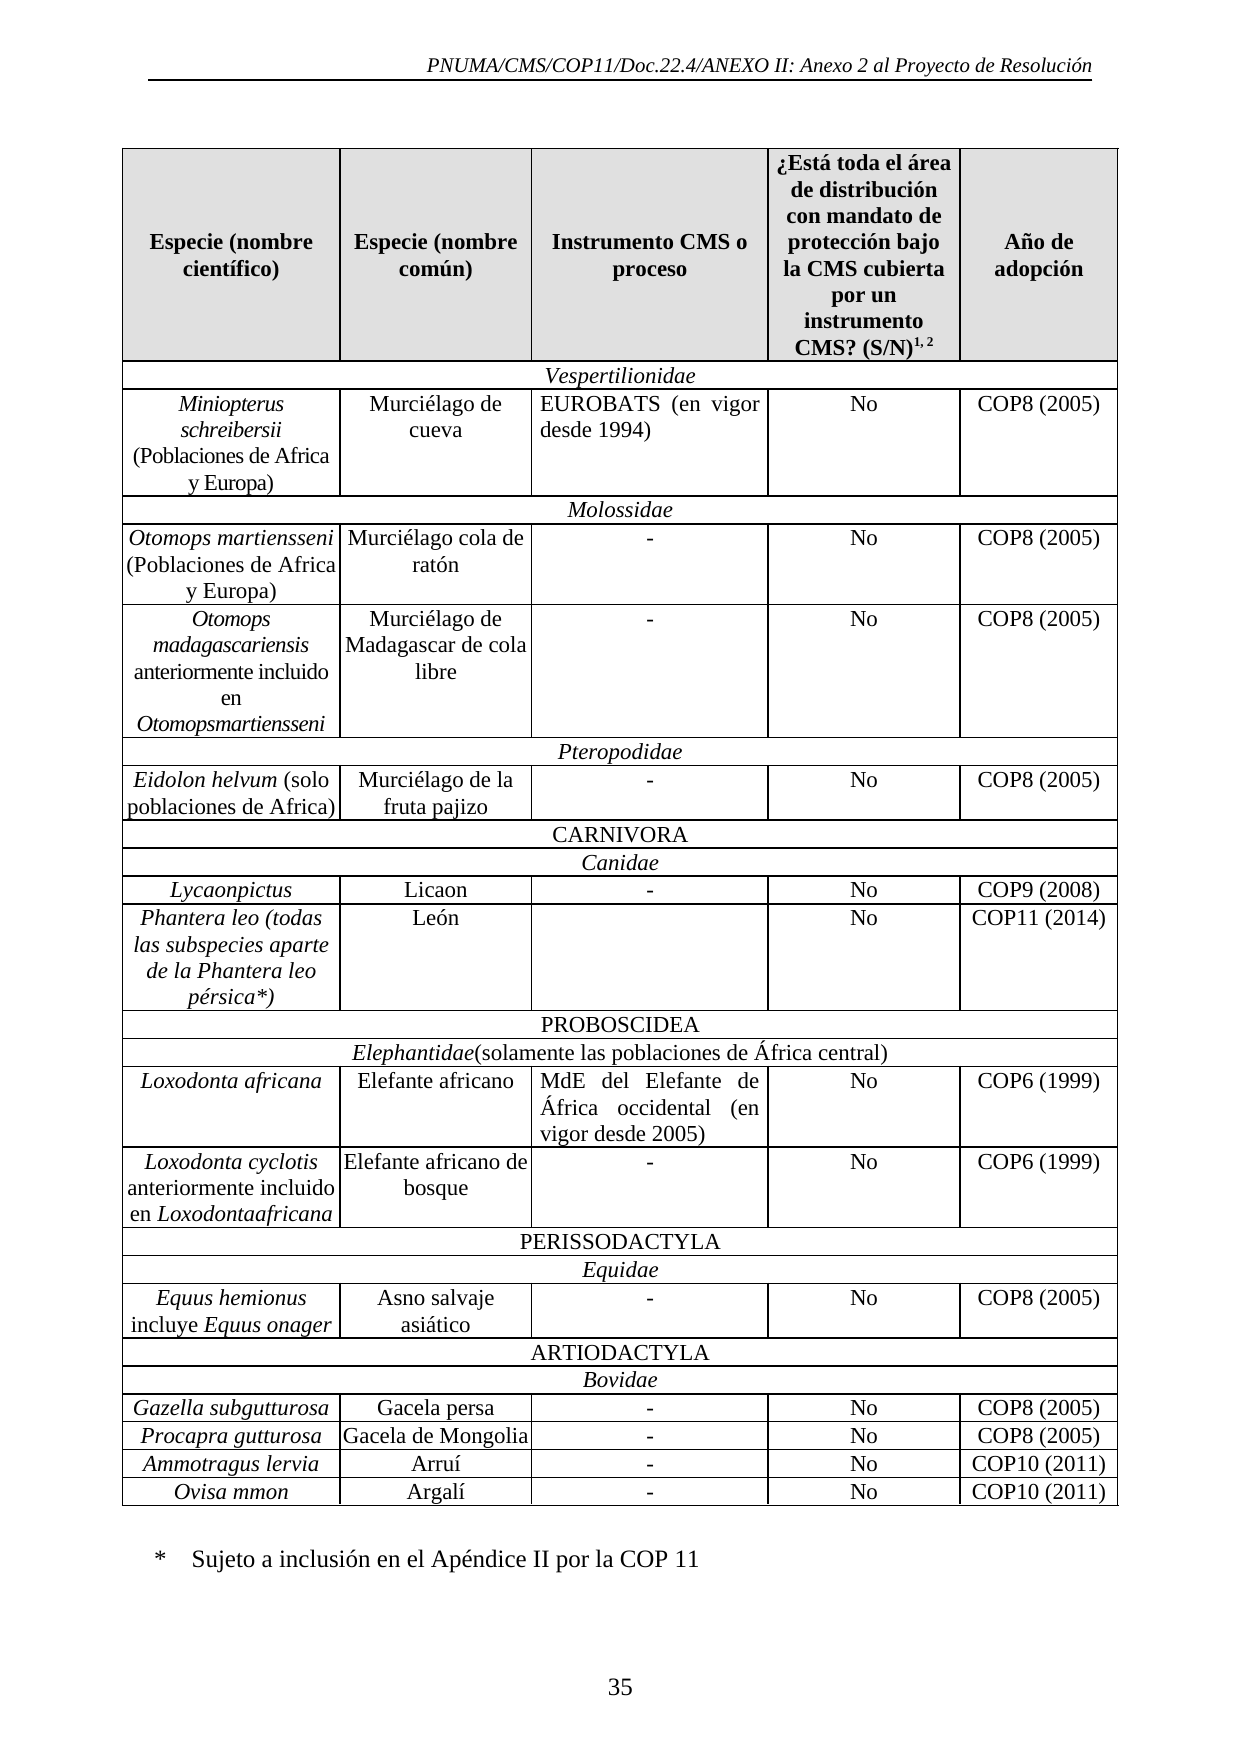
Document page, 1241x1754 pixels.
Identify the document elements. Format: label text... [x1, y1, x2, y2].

table_cell - [532, 1148, 767, 1227]
table_cell Gacela de Mongolia [341, 1422, 531, 1449]
table_cell - [532, 525, 767, 603]
table_cell Molossidae [123, 497, 1117, 523]
table_cell No [769, 1067, 959, 1146]
text * Sujeto a inclusión en el Apéndice II por la COP 11 [148, 1544, 1092, 1573]
table_cell Bovidae [123, 1367, 1117, 1393]
table_cell Otomops madagascariensis anteriormente incluido en Otomopsmartiensseni [123, 605, 339, 737]
table_cell Murciélago de cueva [341, 390, 531, 495]
table_cell Equidae [123, 1256, 1117, 1283]
table_cell - [532, 877, 767, 903]
table_cell COP10 (2011) [961, 1478, 1117, 1504]
table_cell - [532, 1450, 767, 1477]
table_cell - [532, 1478, 767, 1504]
table_header Especie (nombre común) [341, 149, 531, 360]
table_cell Otomops martiensseni (Poblaciones de Africa y Europa) [123, 525, 339, 603]
table_cell - [532, 1395, 767, 1421]
table_cell - [532, 1284, 767, 1337]
table_cell Ammotragus lervia [123, 1450, 339, 1477]
table_cell No [769, 1422, 959, 1449]
table_cell Pteropodidae [123, 738, 1117, 765]
table_header Año de adopción [961, 149, 1117, 360]
table_cell No [769, 525, 959, 603]
table_cell PERISSODACTYLA [123, 1228, 1117, 1255]
table_cell Gazella subgutturosa [123, 1395, 339, 1421]
table_cell COP10 (2011) [961, 1450, 1117, 1477]
table_cell No [769, 1148, 959, 1227]
table_cell Ovisa mmon [123, 1478, 339, 1504]
table_cell Murciélago de Madagascar de cola libre [341, 605, 531, 737]
table_cell MdE del Elefante de África occidental (en vigor desde 2005) [532, 1067, 767, 1146]
table_cell - [532, 605, 767, 737]
table_cell No [769, 390, 959, 495]
table_cell León [341, 905, 531, 1010]
table_cell Elephantidae(solamente las poblaciones de África central) [123, 1039, 1117, 1066]
table_cell COP8 (2005) [961, 605, 1117, 737]
table_cell Licaon [341, 877, 531, 903]
table_cell Miniopterus schreibersii (Poblaciones de Africa y Europa) [123, 390, 339, 495]
table_cell COP8 (2005) [961, 390, 1117, 495]
table_cell No [769, 1478, 959, 1504]
table_cell ARTIODACTYLA [123, 1339, 1117, 1365]
table_cell No [769, 1395, 959, 1421]
table_header Instrumento CMS o proceso [532, 149, 767, 360]
table_cell COP8 (2005) [961, 766, 1117, 819]
table_cell Equus hemionus incluye Equus onager [123, 1284, 339, 1337]
table_cell Asno salvaje asiático [341, 1284, 531, 1337]
table_cell Eidolon helvum (solo poblaciones de Africa) [123, 766, 339, 819]
table_cell Loxodonta africana [123, 1067, 339, 1146]
table_cell COP8 (2005) [961, 1422, 1117, 1449]
table_cell Loxodonta cyclotis anteriormente incluido en Loxodontaafricana [123, 1148, 339, 1227]
table_cell COP11 (2014) [961, 905, 1117, 1010]
table_cell EUROBATS (en vigor desde 1994) [532, 390, 767, 495]
table_header ¿Está toda el área de distribución con mandato de protección bajo la CMS cubierta por un instrumento CMS? (S/N)1, 2 [769, 149, 959, 360]
table_cell No [769, 605, 959, 737]
table_cell No [769, 877, 959, 903]
table_cell Procapra gutturosa [123, 1422, 339, 1449]
table_cell Gacela persa [341, 1395, 531, 1421]
table_cell Vespertilionidae [123, 362, 1117, 388]
table_cell COP6 (1999) [961, 1148, 1117, 1227]
table_cell Arruí [341, 1450, 531, 1477]
table_cell CARNIVORA [123, 821, 1117, 847]
table_cell [532, 905, 767, 1010]
table_cell No [769, 905, 959, 1010]
table_cell Argalí [341, 1478, 531, 1504]
table_header Especie (nombre científico) [123, 149, 339, 360]
table_cell COP8 (2005) [961, 1284, 1117, 1337]
table_cell COP8 (2005) [961, 525, 1117, 603]
table_cell Elefante africano de bosque [341, 1148, 531, 1227]
table_cell Canidae [123, 849, 1117, 875]
table_cell No [769, 766, 959, 819]
table_cell Phantera leo (todas las subspecies aparte de la Phantera leo pérsica*) [123, 905, 339, 1010]
table_cell No [769, 1284, 959, 1337]
table_cell No [769, 1450, 959, 1477]
table_cell Murciélago de la fruta pajizo [341, 766, 531, 819]
table_cell COP9 (2008) [961, 877, 1117, 903]
table_cell Murciélago cola de ratón [341, 525, 531, 603]
table_cell Lycaonpictus [123, 877, 339, 903]
table_cell - [532, 766, 767, 819]
table_cell COP6 (1999) [961, 1067, 1117, 1146]
table_cell - [532, 1422, 767, 1449]
table_cell PROBOSCIDEA [123, 1011, 1117, 1038]
table_cell COP8 (2005) [961, 1395, 1117, 1421]
table_cell Elefante africano [341, 1067, 531, 1146]
